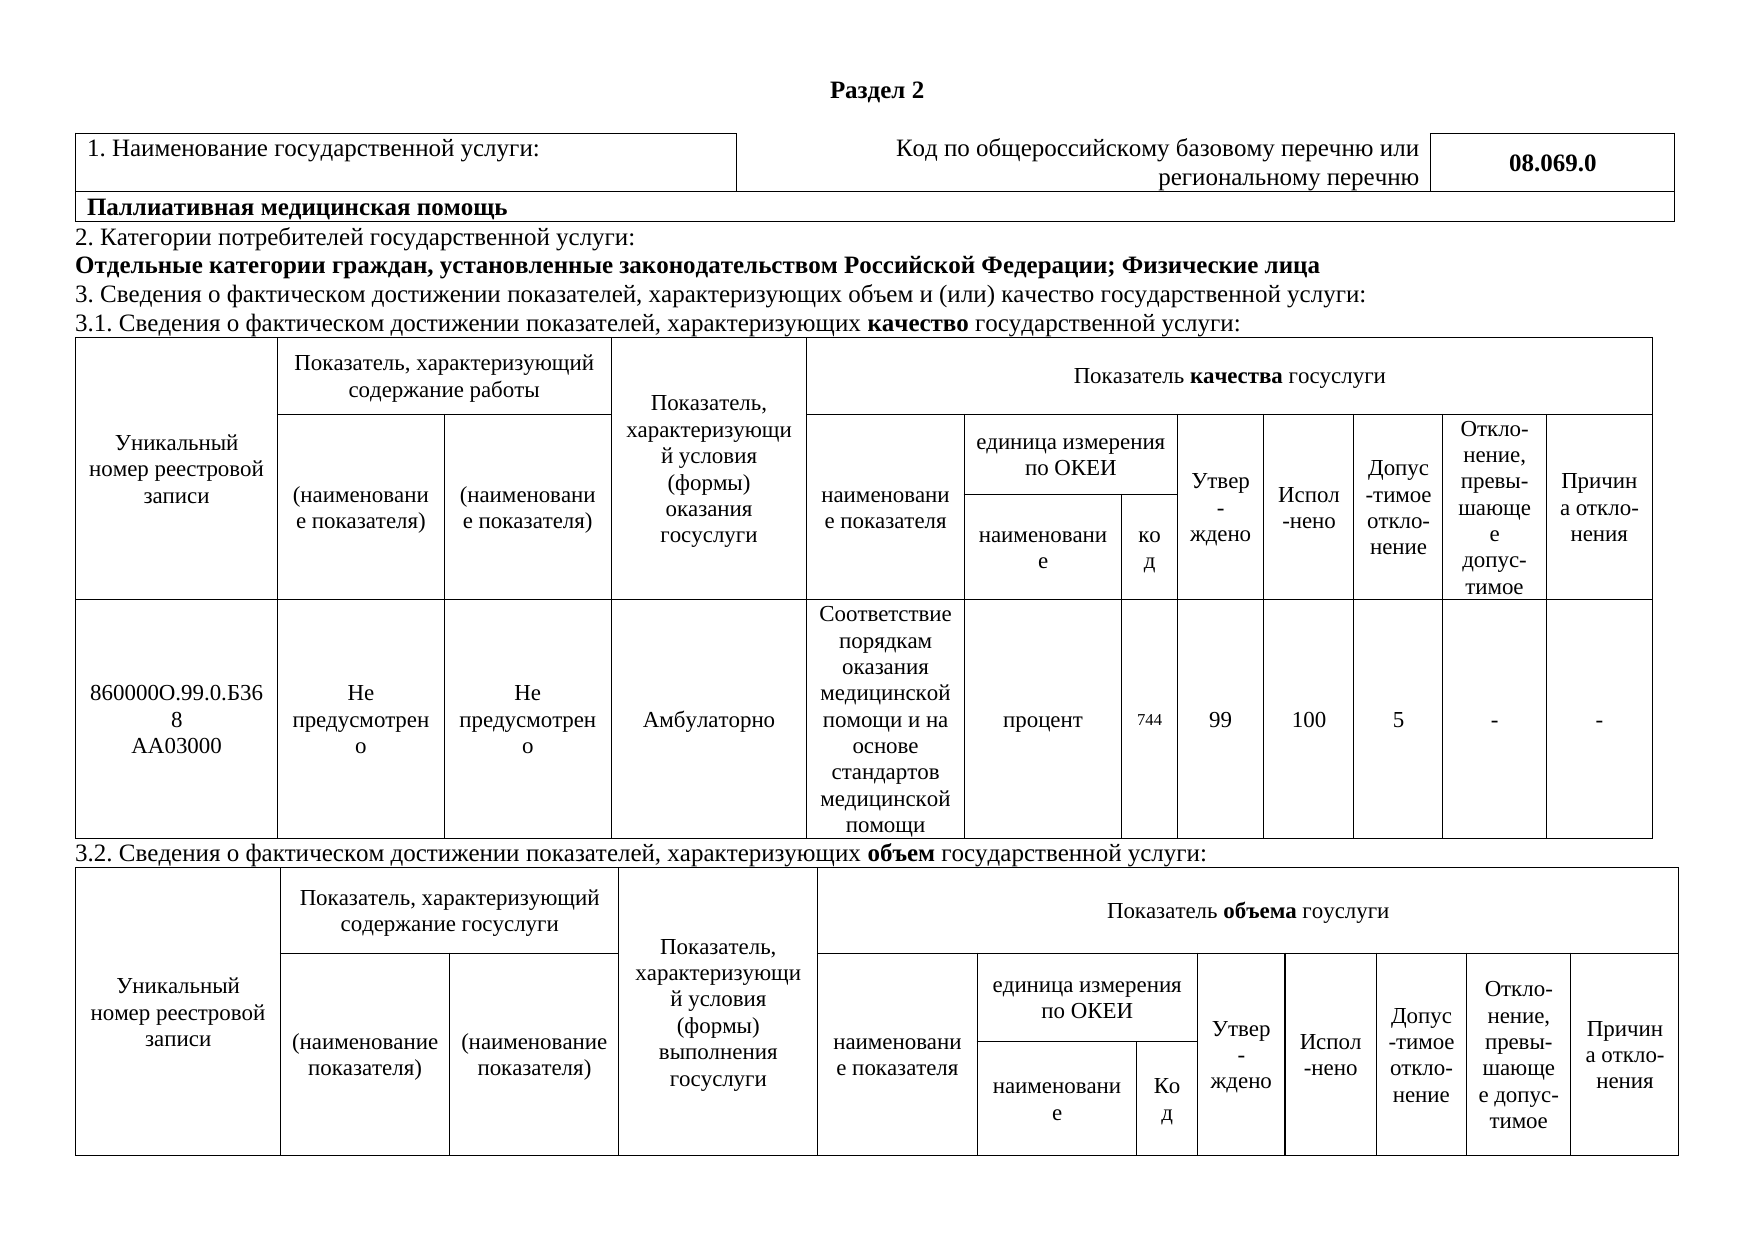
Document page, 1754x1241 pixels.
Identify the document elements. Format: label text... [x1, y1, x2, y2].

text Отдельные категории граждан, установленные законодательством Российской Федерации; Физические лица [75, 251, 1679, 279]
table_header Код по общероссийскому базовому перечню или региональному перечню [737, 133, 1430, 191]
table_cell 860000О.99.0.Б368 АА03000 [76, 600, 277, 837]
table_cell 5 [1354, 600, 1442, 837]
table_cell (наименование показателя) [450, 954, 618, 1155]
table_header Уникальный номер реестровой записи [76, 868, 280, 1155]
table_cell Паллиативная медицинская помощь [76, 192, 1674, 221]
table_header Показатель качества госуслуги [807, 338, 1652, 414]
table_cell Причина откло-нения [1571, 954, 1678, 1155]
table_header Показатель, характеризующий условия (формы) оказания госуслуги [612, 338, 806, 599]
text 3.1. Сведения о фактическом достижении показателей, характеризующих качество государственной услуги: [75, 308, 1679, 337]
table_cell 100 [1264, 600, 1353, 837]
table_cell наименование показателя [818, 954, 977, 1155]
table_cell Утвер-ждено [1198, 954, 1284, 1155]
text 3.2. Сведения о фактическом достижении показателей, характеризующих объем государственной услуги: [75, 838, 1679, 867]
text 2. Категории потребителей государственной услуги: [75, 222, 1679, 251]
table_header Показатель, характеризующий условия (формы) выполнения госуслуги [619, 868, 817, 1155]
table_header Показатель, характеризующий содержание работы [278, 338, 611, 414]
table_cell Амбулаторно [612, 600, 806, 837]
table_cell Не предусмотрено [278, 600, 444, 837]
table_cell Соответствие порядкам оказания медицинской помощи и на основе стандартов медицинской помощи [807, 600, 964, 837]
table_cell (наименование показателя) [281, 954, 449, 1155]
text Раздел 2 [75, 75, 1679, 104]
table_cell Откло-нение, превы-шающее допус-тимое [1467, 954, 1570, 1155]
table_header Показатель объема гоуслуги [818, 868, 1678, 952]
table_cell (наименование показателя) [445, 415, 611, 599]
text 3. Сведения о фактическом достижении показателей, характеризующих объем и (или) качество государственной услуги: [75, 279, 1679, 308]
table_header Уникальный номер реестровой записи [76, 338, 277, 599]
table_cell наименование показателя [807, 415, 964, 599]
table_cell наименование [965, 495, 1121, 599]
table_cell 744 [1122, 600, 1177, 837]
table_header 08.069.0 [1431, 134, 1674, 191]
table_cell - [1443, 600, 1546, 837]
table_cell Испол-нено [1264, 415, 1353, 599]
table_cell Утвер-ждено [1178, 415, 1263, 599]
table_cell код [1122, 495, 1177, 599]
table_cell 99 [1178, 600, 1263, 837]
table_cell Допус-тимое откло-нение [1377, 954, 1466, 1155]
table_cell процент [965, 600, 1121, 837]
table_cell Код [1137, 1042, 1197, 1155]
table_cell единица измерения по ОКЕИ [978, 954, 1197, 1041]
table_cell Откло-нение, превы-шающее допус-тимое [1443, 415, 1546, 599]
table_cell единица измерения по ОКЕИ [965, 415, 1177, 494]
table_cell - [1547, 600, 1652, 837]
table_header 1. Наименование государственной услуги: [76, 134, 736, 191]
table_cell Причина откло-нения [1547, 415, 1652, 599]
table_cell (наименование показателя) [278, 415, 444, 599]
table_cell Допус-тимое откло-нение [1354, 415, 1442, 599]
table_cell Не предусмотрено [445, 600, 611, 837]
table_cell Испол-нено [1286, 954, 1376, 1155]
table_header Показатель, характеризующий содержание госуслуги [281, 868, 618, 952]
table_cell наименование [978, 1042, 1136, 1155]
